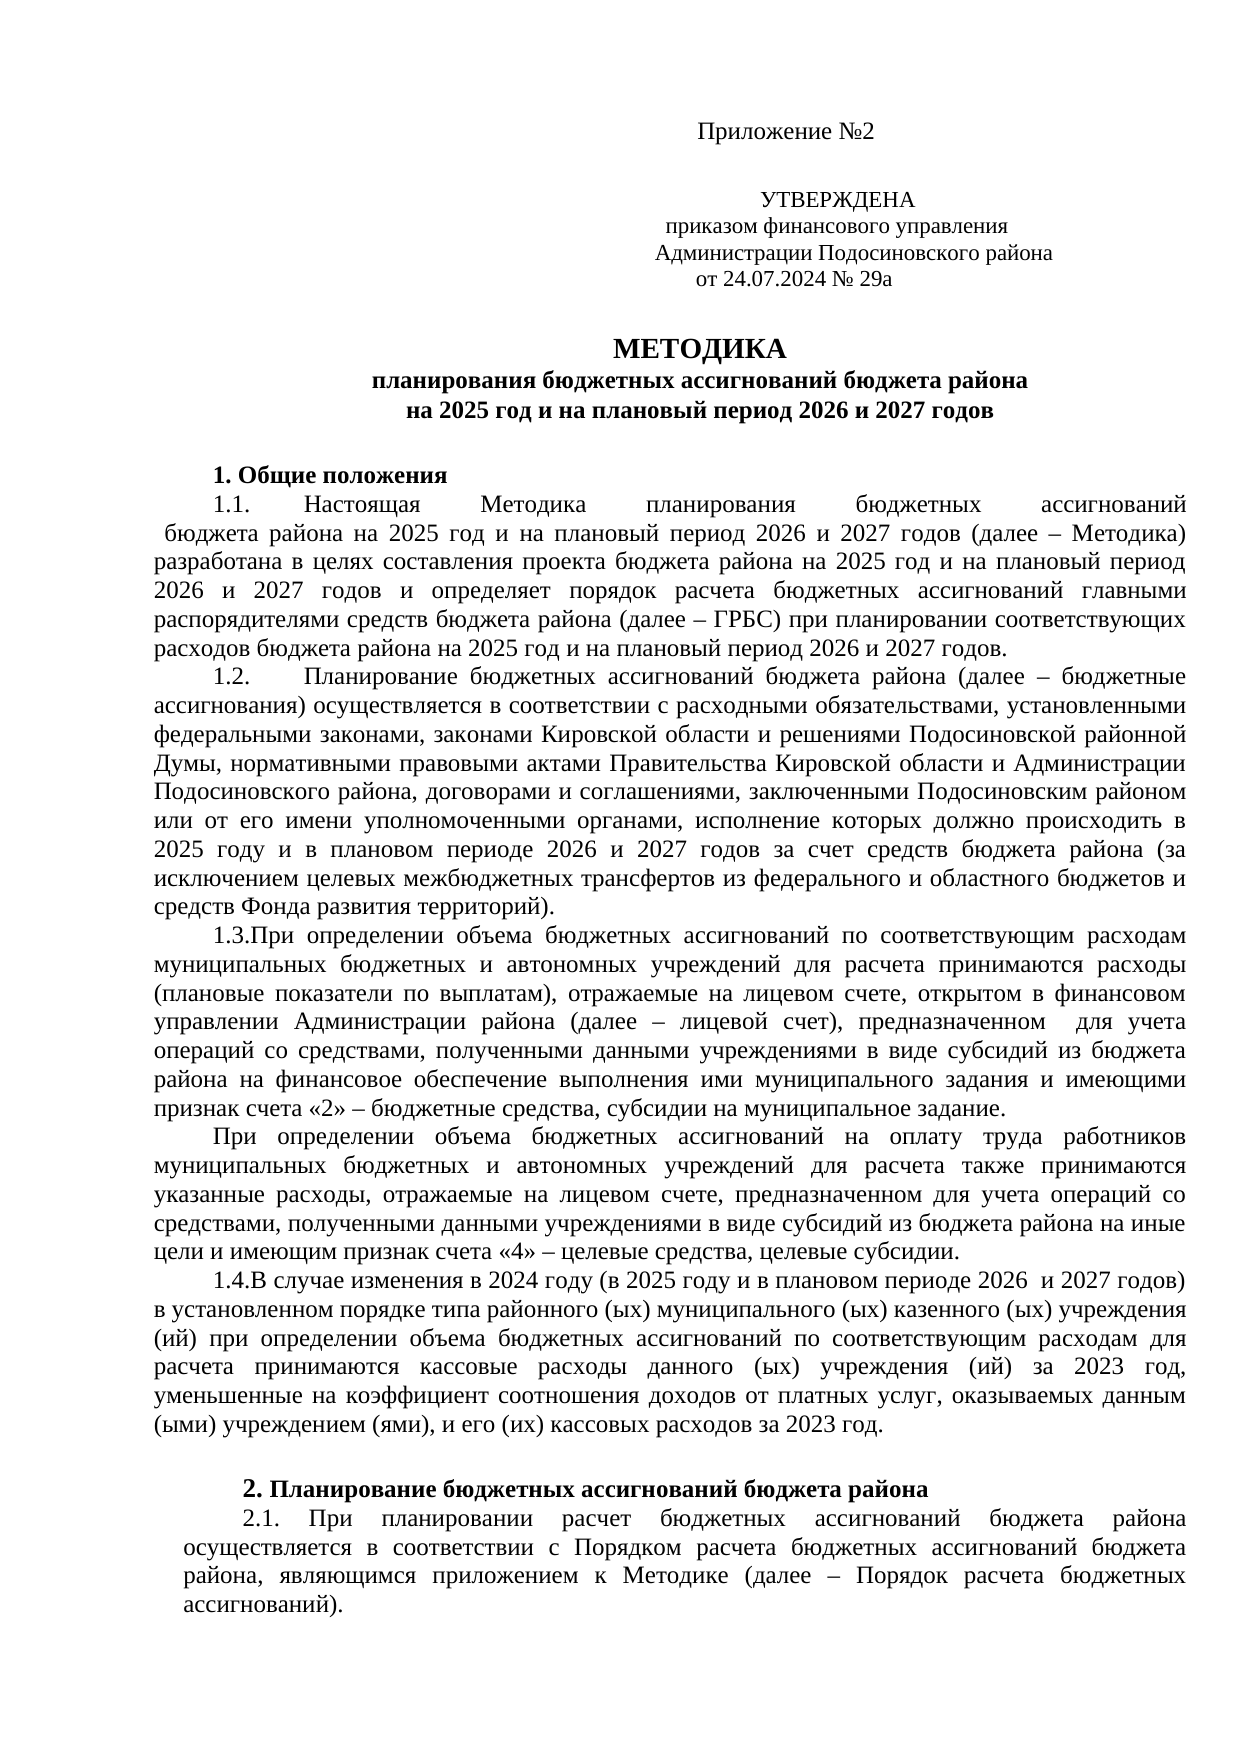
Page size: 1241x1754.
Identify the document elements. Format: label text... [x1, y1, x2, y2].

list Планирование бюджетных ассигнований бюджета района (далее – бюджетные ассигнования) осуществляется в соответствии с расходными обязательствами, установленными федеральными законами, законами Кировской области и решениями Подосиновской районной Думы, нормативными правовыми актами Правительства Кировской области и Администрации Подосиновского района, договорами и соглашениями, заключенными Подосиновским районом или от его имени уполномоченными органами, исполнение которых должно происходить в 2025 году и в плановом периоде 2026 и 2027 годов за счет средств бюджета района (за исключением целевых межбюджетных трансфертов из федерального и областного бюджетов и средств Фонда развития территорий). [153, 661, 1187, 920]
text приказом финансового управления [153, 212, 1187, 238]
text 2. Планирование бюджетных ассигнований бюджета района [183, 1472, 1187, 1503]
text УТВЕРЖДЕНА [153, 186, 1187, 212]
text При определении объема бюджетных ассигнований на оплату труда работников муниципальных бюджетных и автономных учреждений для расчета также принимаются указанные расходы, отражаемые на лицевом счете, предназначенном для учета операций со средствами, полученными данными учреждениями в виде субсидий из бюджета района на иные цели и имеющим признак счета «4» – целевые средства, целевые субсидии. [153, 1121, 1187, 1265]
text 1.4.В случае изменения в 2024 году (в 2025 году и в плановом периоде 2026 и 2027 годов) в установленном порядке типа районного (ых) муниципального (ых) казенного (ых) учреждения (ий) при определении объема бюджетных ассигнований по соответствующим расходам для расчета принимаются кассовые расходы данного (ых) учреждения (ий) за 2023 год, уменьшенные на коэффициент соотношения доходов от платных услуг, оказываемых данным (ыми) учреждением (ями), и его (их) кассовых расходов за 2023 год. [153, 1265, 1187, 1438]
text на 2025 год и на плановый период 2026 и 2027 годов [153, 395, 1187, 424]
text планирования бюджетных ассигнований бюджета района [153, 366, 1187, 394]
text Администрации Подосиновского района [153, 238, 1187, 265]
list Настоящая Методика планирования бюджетных ассигнований бюджета района на 2025 год и на плановый период 2026 и 2027 годов (далее – Методика) разработана в целях составления проекта бюджета района на 2025 год и на плановый период 2026 и 2027 годов и определяет порядок расчета бюджетных ассигнований главными распорядителями средств бюджета района (далее – ГРБС) при планировании соответствующих расходов бюджета района на 2025 год и на плановый период 2026 и 2027 годов. [153, 489, 1187, 661]
text 1. Общие положения [153, 460, 1187, 489]
text от 24.07.2024 № 29а [153, 265, 1187, 291]
text 2.1. При планировании расчет бюджетных ассигнований бюджета района осуществляется в соответствии с Порядком расчета бюджетных ассигнований бюджета района, являющимся приложением к Методике (далее – Порядок расчета бюджетных ассигнований). [183, 1503, 1187, 1618]
text Приложение №2 [153, 116, 1187, 145]
text 1.3.При определении объема бюджетных ассигнований по соответствующим расходам муниципальных бюджетных и автономных учреждений для расчета принимаются расходы (плановые показатели по выплатам), отражаемые на лицевом счете, открытом в финансовом управлении Администрации района (далее – лицевой счет), предназначенном для учета операций со средствами, полученными данными учреждениями в виде субсидий из бюджета района на финансовое обеспечение выполнения ими муниципального задания и имеющими признак счета «2» – бюджетные средства, субсидии на муниципальное задание. [153, 920, 1187, 1121]
text МЕТОДИКА [153, 331, 1187, 364]
